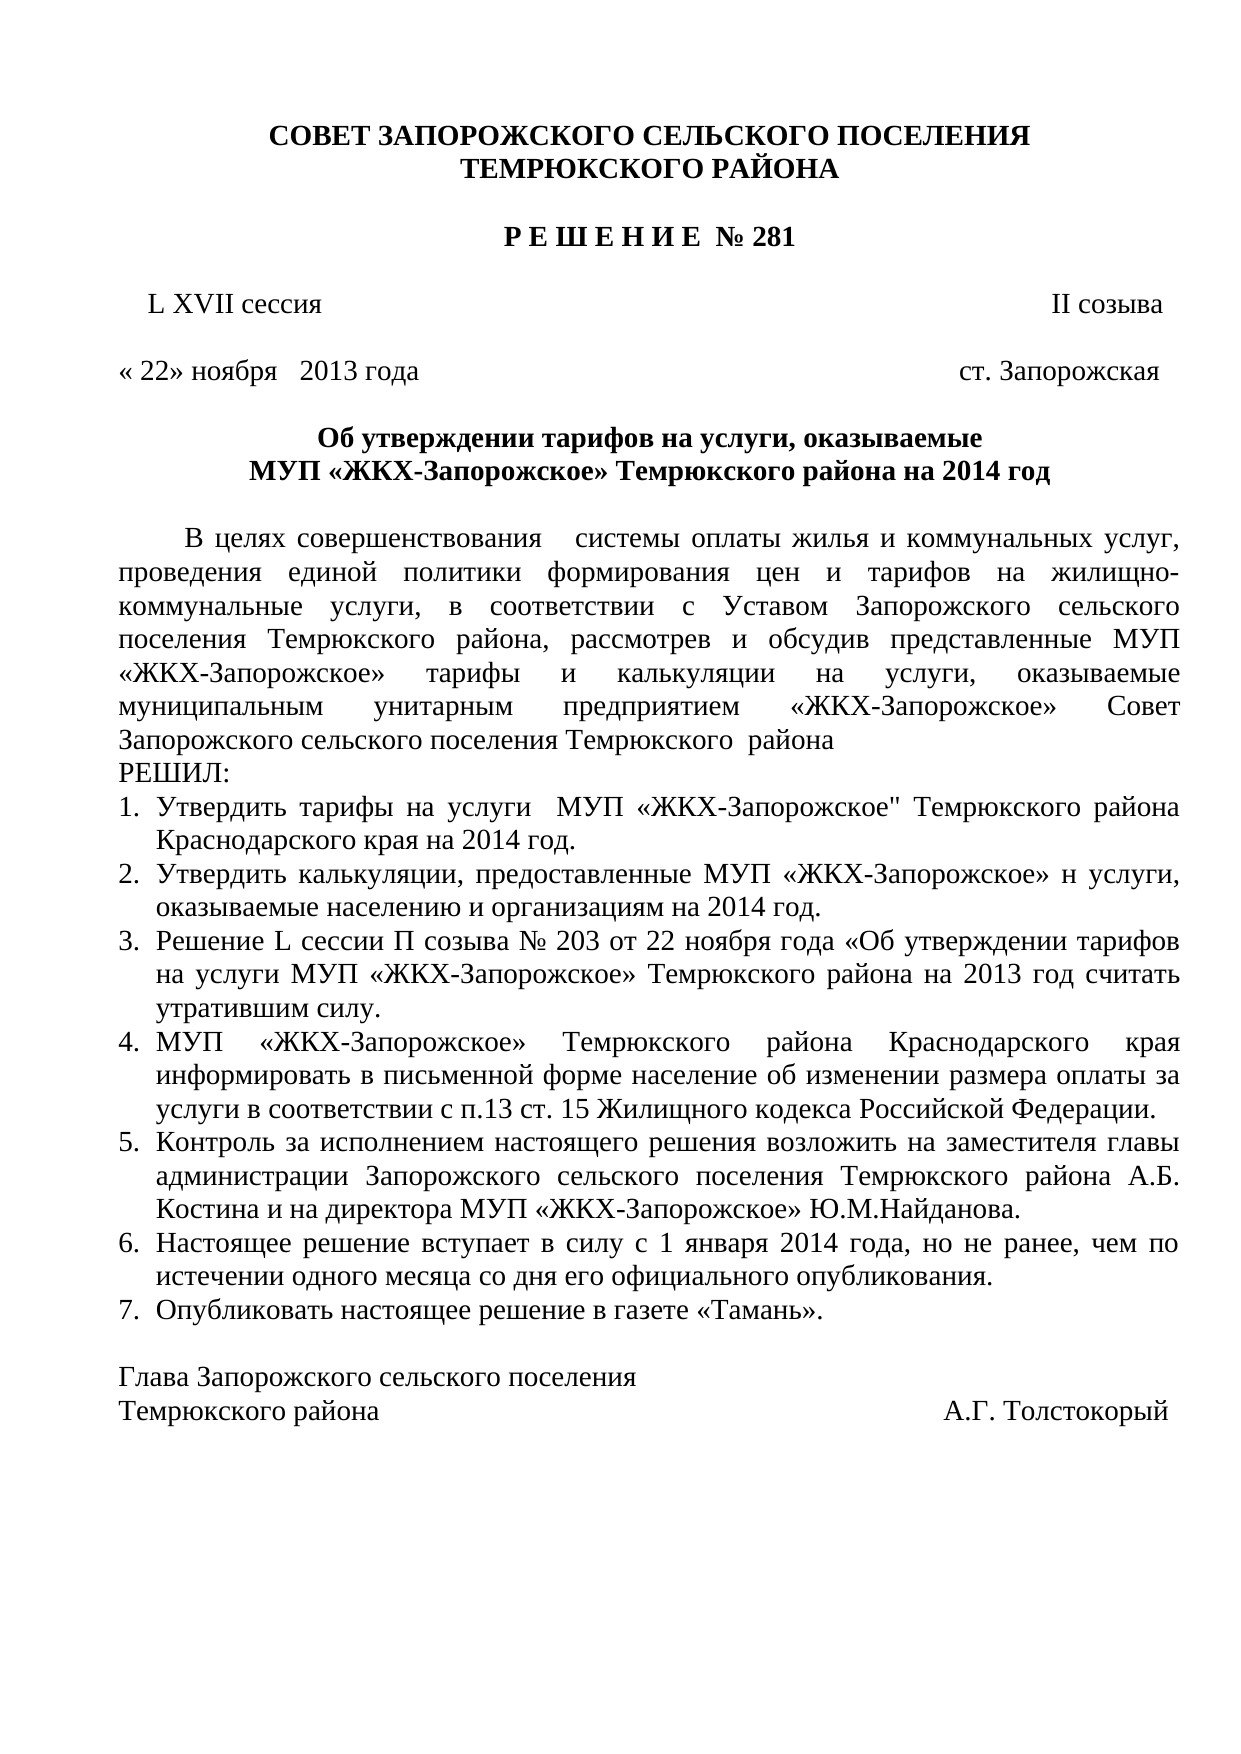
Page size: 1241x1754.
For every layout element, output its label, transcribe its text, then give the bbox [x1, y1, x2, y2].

text Р Е Ш Е Н И Е № 281 [118, 219, 1181, 252]
text В целях совершенствования системы оплаты жилья и коммунальных услуг, проведения единой политики формирования цен и тарифов на жилищно-коммунальные услуги, в соответствии с Уставом Запорожского сельского поселения Темрюкского района, рассмотрев и обсудив представленные МУП «ЖКХ-Запорожское» тарифы и калькуляции на услуги, оказываемые муниципальным унитарным предприятием «ЖКХ-Запорожское» Совет Запорожского сельского поселения Темрюкского района [118, 521, 1181, 755]
text ТЕМРЮКСКОГО РАЙОНА [118, 152, 1181, 185]
list Утвердить тарифы на услуги МУП «ЖКХ-Запорожское" Темрюкского района Краснодарского края на 2014 год. [118, 789, 1181, 856]
text РЕШИЛ: [118, 755, 1181, 789]
list Контроль за исполнением настоящего решения возложить на заместителя главы администрации Запорожского сельского поселения Темрюкского района А.Б. Костина и на директора МУП «ЖКХ-Запорожское» Ю.М.Найданова. [118, 1124, 1181, 1225]
text Об утверждении тарифов на услуги, оказываемые [118, 420, 1181, 453]
list Решение L сессии П созыва № 203 от 22 ноября года «Об утверждении тарифов на услуги МУП «ЖКХ-Запорожское» Темрюкского района на 2013 год считать утратившим силу. [118, 923, 1181, 1024]
list Опубликовать настоящее решение в газете «Тамань». [118, 1292, 1181, 1326]
text СОВЕТ ЗАПОРОЖСКОГО СЕЛЬСКОГО ПОСЕЛЕНИЯ [118, 118, 1181, 152]
text Темрюкского района А.Г. Толстокорый [118, 1393, 1181, 1426]
list МУП «ЖКХ-Запорожское» Темрюкского района Краснодарского края информировать в письменной форме население об изменении размера оплаты за услуги в соответствии с п.13 ст. 15 Жилищного кодекса Российской Федерации. [118, 1024, 1181, 1124]
text Глава Запорожского сельского поселения [118, 1359, 1181, 1393]
text « 22» ноября 2013 года ст. Запорожская [118, 353, 1181, 386]
list Утвердить калькуляции, предоставленные МУП «ЖКХ-Запорожское» н услуги, оказываемые населению и организациям на 2014 год. [118, 856, 1181, 923]
list Настоящее решение вступает в силу с 1 января 2014 года, но не ранее, чем по истечении одного месяца со дня его официального опубликования. [118, 1225, 1181, 1292]
text L XVII сессия II созыва [118, 286, 1181, 319]
text МУП «ЖКХ-Запорожское» Темрюкского района на 2014 год [118, 453, 1181, 487]
